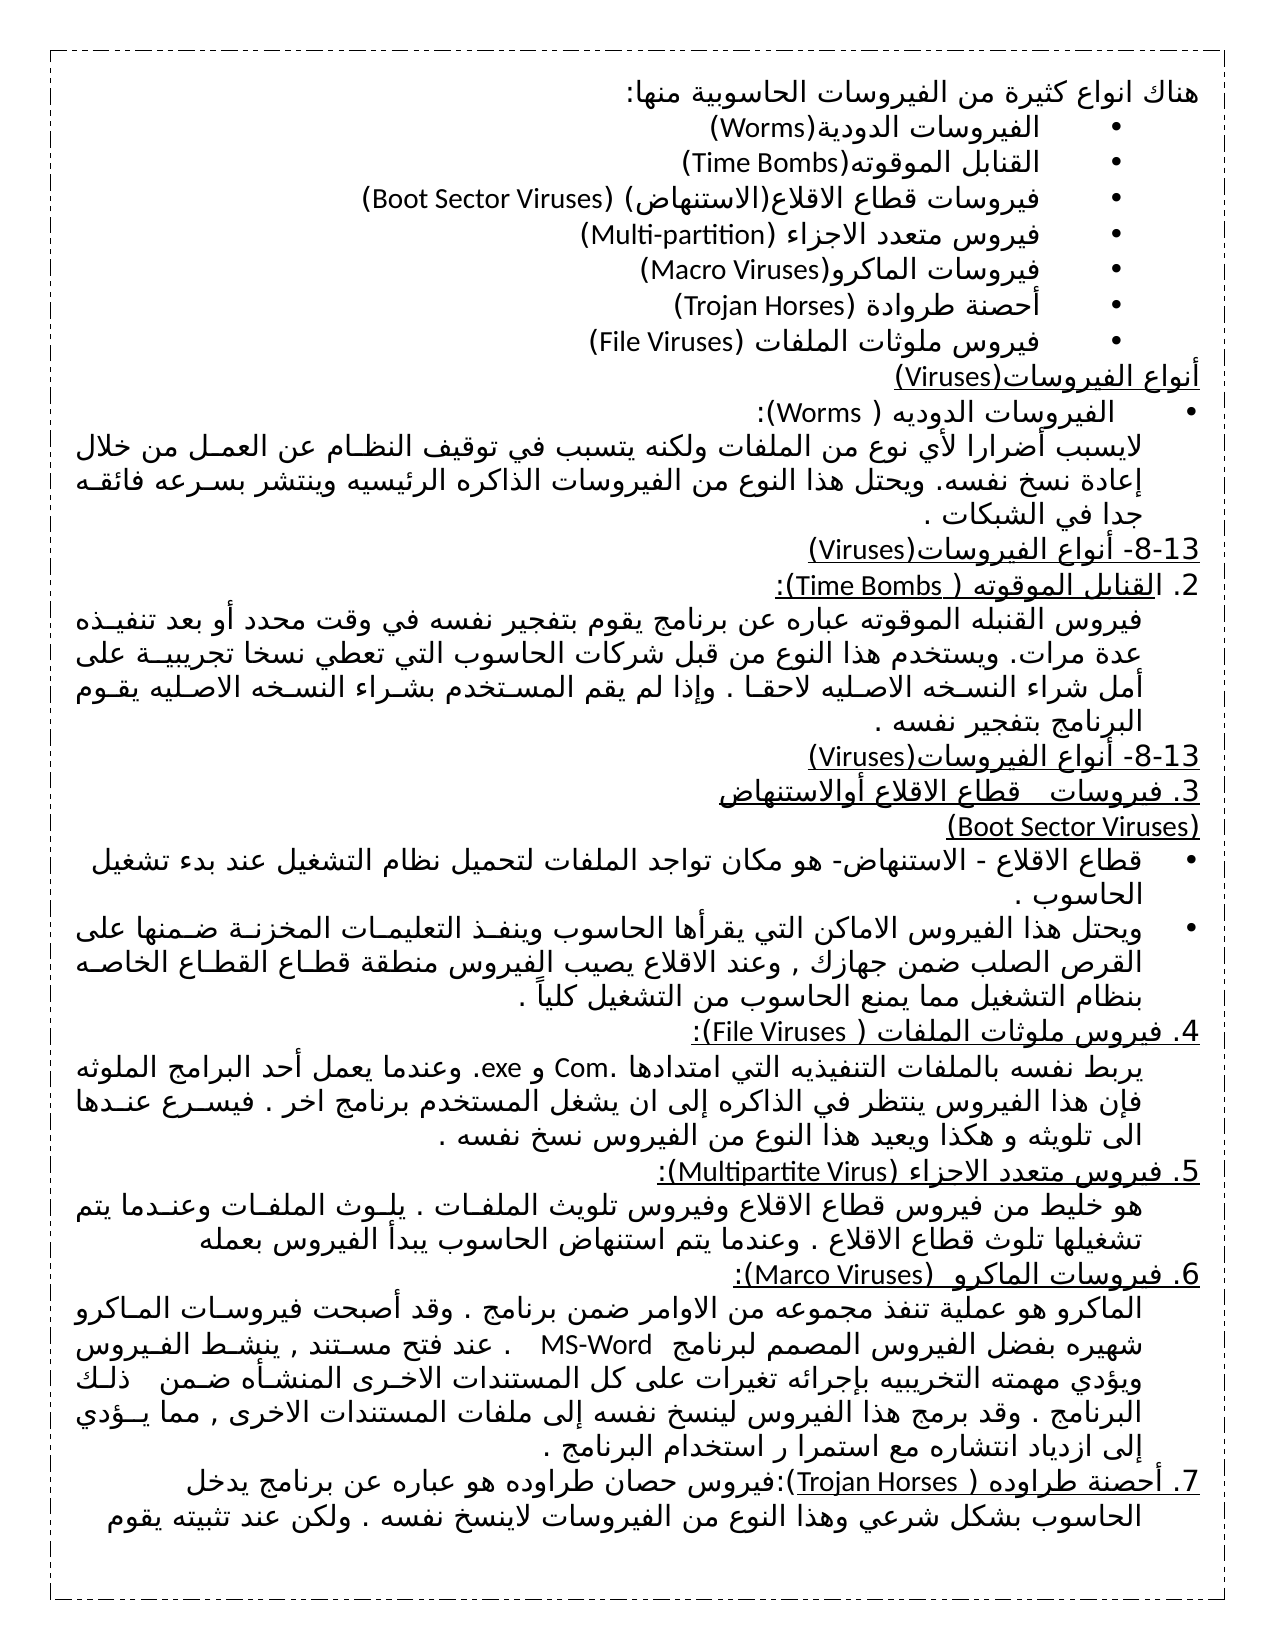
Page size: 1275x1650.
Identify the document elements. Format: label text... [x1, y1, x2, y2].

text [75, 1463, 1200, 1533]
text 8-13- أنواع الفيروسات(Viruses) [75, 738, 1200, 774]
text 6. فيروسات الماكرو (Marco Viruses): [75, 1256, 1200, 1292]
list فيروس ملوثات الملفات (File Viruses) [75, 323, 1125, 358]
text 2. القنابل الموقوته ( Time Bombs): [75, 567, 1200, 603]
text هناك انواع كثيرة من الفيروسات الحاسوبية منها: [75, 75, 1200, 109]
text أنواع الفيروسات(Viruses) [75, 358, 1200, 394]
list القنابل الموقوته(Time Bombs) [75, 144, 1125, 180]
list فيروسات الماكرو(Macro Viruses) [75, 251, 1125, 287]
text يربط نفسه بالملفات التنفيذيه التي امتدادها .Com و exe. وعندما يعمل أحد البرامج الملوثه فإن هذا الفيروس ينتظر في الذاكره إلى ان يشغل المستخدم برنامج اخر . فيسرع عندها الى تلويثه و هكذا ويعيد هذا النوع من الفيروس نسخ نفسه . [75, 1049, 1144, 1153]
list فيروسات قطاع الاقلاع(الاستنهاض) (Boot Sector Viruses) [75, 180, 1125, 216]
list الفيروسات الدوديه ( Worms): [75, 394, 1200, 429]
text 8-13- أنواع الفيروسات(Viruses) [75, 531, 1200, 567]
text فيروس القنبله الموقوته عباره عن برنامج يقوم بتفجير نفسه في وقت محدد أو بعد تنفيذه عدة مرات. ويستخدم هذا النوع من قبل شركات الحاسوب التي تعطي نسخا تجريبية على أمل شراء النسخه الاصليه لاحقا . وإذا لم يقم المستخدم بشراء النسخه الاصليه يقوم البرنامج بتفجير نفسه . [75, 603, 1144, 738]
list ويحتل هذا الفيروس الاماكن التي يقرأها الحاسوب وينفذ التعليمات المخزنة ضمنها على القرص الصلب ضمن جهازك , وعند الاقلاع يصيب الفيروس منطقة قطاع القطاع الخاصه بنظام التشغيل مما يمنع الحاسوب من التشغيل كلياً . [75, 912, 1200, 1013]
list فيروس متعدد الاجزاء (Multi-partition) [75, 216, 1125, 251]
text 3. فيروسات قطاع الاقلاع أوالاستنهاض [75, 774, 1200, 808]
text الماكرو هو عملية تنفذ مجموعه من الاوامر ضمن برنامج . وقد أصبحت فيروسات الماكرو شهيره بفضل الفيروس المصمم لبرنامج MS-Word . عند فتح مستند , ينشط الفيروس ويؤدي مهمته التخريبيه بإجرائه تغيرات على كل المستندات الاخرى المنشأه ضمن ذلك البرنامج . وقد برمج هذا الفيروس لينسخ نفسه إلى ملفات المستندات الاخرى , مما يؤدي إلى ازدياد انتشاره مع استمرا ر استخدام البرنامج . [75, 1292, 1144, 1463]
list أحصنة طروادة (Trojan Horses) [75, 287, 1125, 323]
list قطاع الاقلاع - الاستنهاض- هو مكان تواجد الملفات لتحميل نظام التشغيل عند بدء تشغيل الحاسوب . [75, 844, 1200, 912]
text 4. فيروس ملوثات الملفات ( File Viruses): [75, 1013, 1200, 1049]
text لايسبب أضرارا لأي نوع من الملفات ولكنه يتسبب في توقيف النظام عن العمل من خلال إعادة نسخ نفسه. ويحتل هذا النوع من الفيروسات الذاكره الرئيسيه وينتشر بسرعه فائقه جدا في الشبكات . [75, 429, 1144, 531]
list الفيروسات الدودية(Worms) [75, 109, 1125, 144]
text (Boot Sector Viruses) [75, 808, 1200, 844]
text 5. فيروس متعدد الاجزاء (Multipartite Virus): [75, 1153, 1200, 1188]
text هو خليط من فيروس قطاع الاقلاع وفيروس تلويث الملفات . يلوث الملفات وعندما يتم تشغيلها تلوث قطاع الاقلاع . وعندما يتم استنهاض الحاسوب يبدأ الفيروس بعمله [75, 1188, 1144, 1256]
